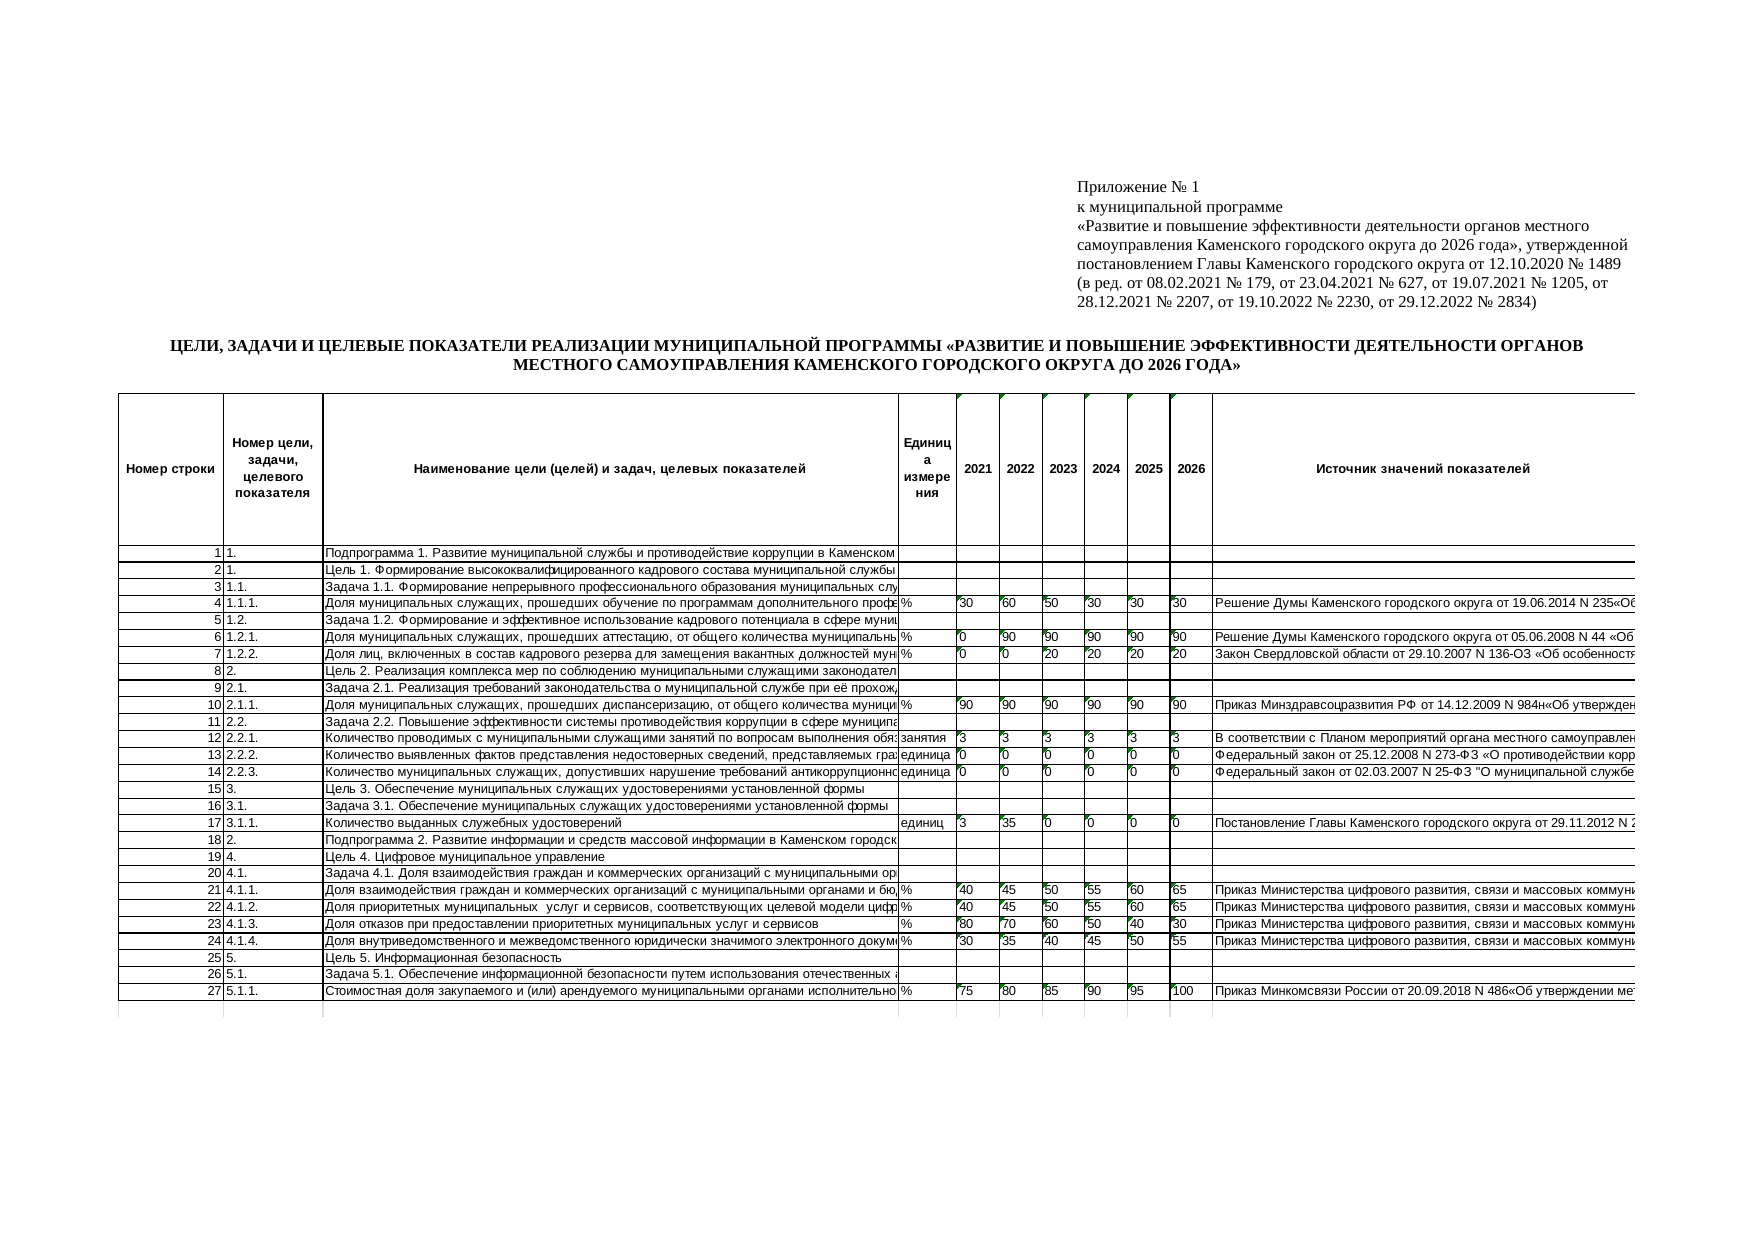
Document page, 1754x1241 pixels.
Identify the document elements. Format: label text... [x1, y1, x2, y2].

text Приложение № 1 [1003, 177, 1636, 196]
text к муниципальной программе [1003, 196, 1636, 216]
text ЦЕЛИ, ЗАДАЧИ И ЦЕЛЕВЫЕ ПОКАЗАТЕЛИ РЕАЛИЗАЦИИ МУНИЦИПАЛЬНОЙ ПРОГРАММЫ «РАЗВИТИЕ И ПОВЫШЕНИЕ ЭФФЕКТИВНОСТИ ДЕЯТЕЛЬНОСТИ ОРГАНОВ МЕСТНОГО САМОУПРАВЛЕНИЯ КАМЕНСКОГО ГОРОДСКОГО ОКРУГА ДО 2026 ГОДА» [118, 335, 1636, 374]
text «Развитие и повышение эффективности деятельности органов местного самоуправления Каменского городского округа до 2026 года», утвержденной постановлением Главы Каменского городского округа от 12.10.2020 № 1489 (в ред. от 08.02.2021 № 179, от 23.04.2021 № 627, от 19.07.2021 № 1205, от 28.12.2021 № 2207, от 19.10.2022 № 2230, от 29.12.2022 № 2834) [1077, 216, 1636, 311]
